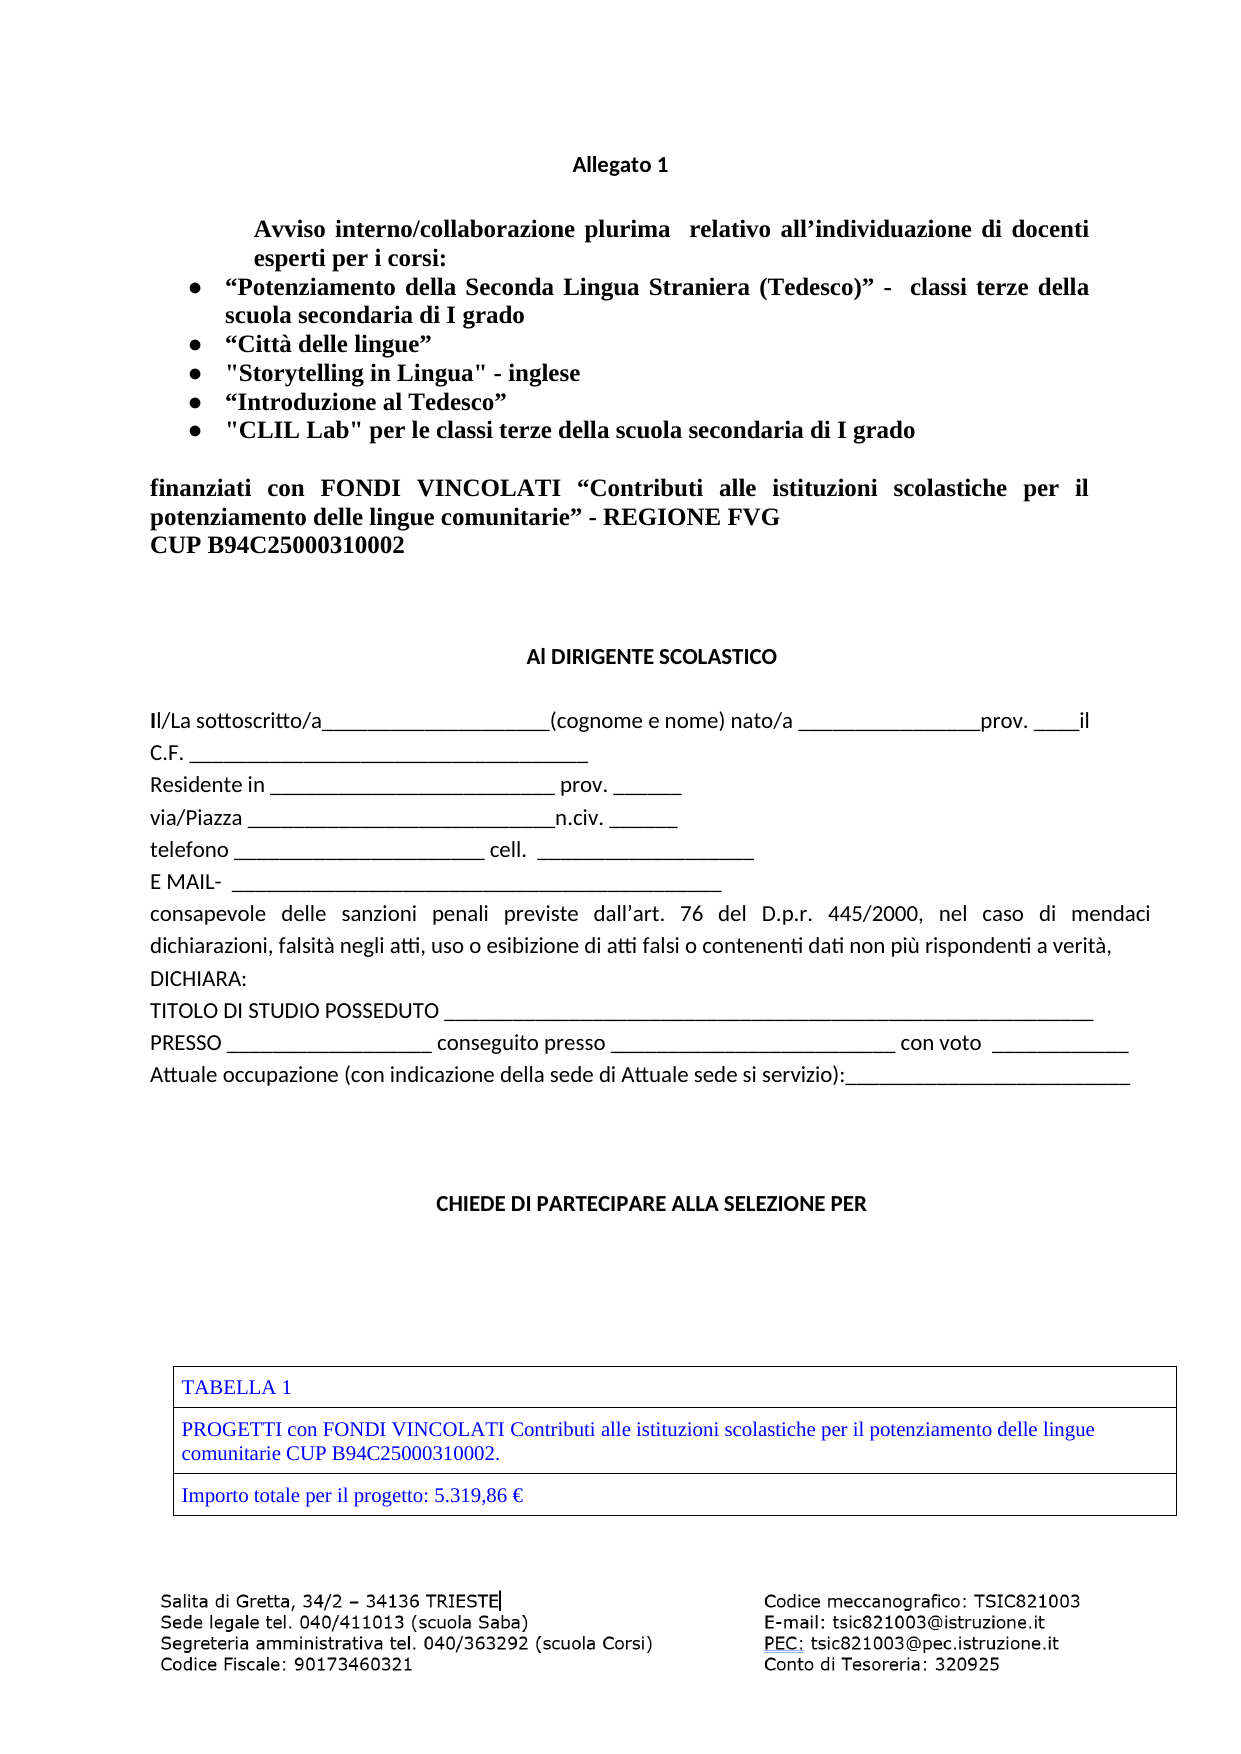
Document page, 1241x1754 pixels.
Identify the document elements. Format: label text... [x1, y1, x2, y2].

text E MAIL- ___________________________________________ [150, 867, 1153, 895]
text Allegato 1 [150, 150, 1090, 178]
picture [150, 1589, 1091, 1679]
text Il/La sottoscritto/a____________________(cognome e nome) nato/a ________________prov. ____il [150, 706, 1153, 734]
text Residente in _________________________ prov. ______ [150, 771, 1153, 798]
text DICHIARA: [150, 964, 1153, 992]
list “Potenziamento della Seconda Lingua Straniera (Tedesco)” - classi terze della scuola secondaria di I grado [187, 272, 1090, 329]
text via/Piazza ___________________________n.civ. ______ [150, 803, 1153, 831]
table_cell Importo totale per il progetto: 5.319,86 € [174, 1474, 1176, 1515]
list "CLIL Lab" per le classi terze della scuola secondaria di I grado [187, 416, 1090, 444]
text CHIEDE DI PARTECIPARE ALLA SELEZIONE PER [150, 1189, 1153, 1217]
text Avviso interno/collaborazione plurima relativo all’individuazione di docenti esperti per i corsi: [253, 214, 1090, 272]
list “Introduzione al Tedesco” [187, 387, 1090, 416]
text CUP B94C25000310002 [150, 531, 1090, 559]
table_cell PROGETTI con FONDI VINCOLATI Contributi alle istituzioni scolastiche per il potenziamento delle lingue comunitarie CUP B94C25000310002. [174, 1408, 1176, 1473]
list "Storytelling in Lingua" - inglese [187, 358, 1090, 387]
text Attuale occupazione (con indicazione della sede di Attuale sede si servizio):_________________________ [150, 1060, 1153, 1088]
text telefono ______________________ cell. ___________________ [150, 835, 1153, 863]
list “Città delle lingue” [187, 329, 1090, 358]
text Al DIRIGENTE SCOLASTICO [150, 642, 1153, 670]
text PRESSO __________________ conseguito presso _________________________ con voto ____________ [150, 1028, 1153, 1056]
text finanziati con FONDI VINCOLATI “Contributi alle istituzioni scolastiche per il potenziamento delle lingue comunitarie” - REGIONE FVG [150, 473, 1090, 531]
text C.F. ___________________________________ [150, 738, 1153, 766]
table_header TABELLA 1 [174, 1367, 1176, 1407]
text consapevole delle sanzioni penali previste dall’art. 76 del D.p.r. 445/2000, nel caso di mendaci dichiarazioni, falsità negli atti, uso o esibizione di atti falsi o contenenti dati non più rispondenti a verità, [150, 899, 1153, 959]
text TITOLO DI STUDIO POSSEDUTO _________________________________________________________ [150, 996, 1153, 1024]
